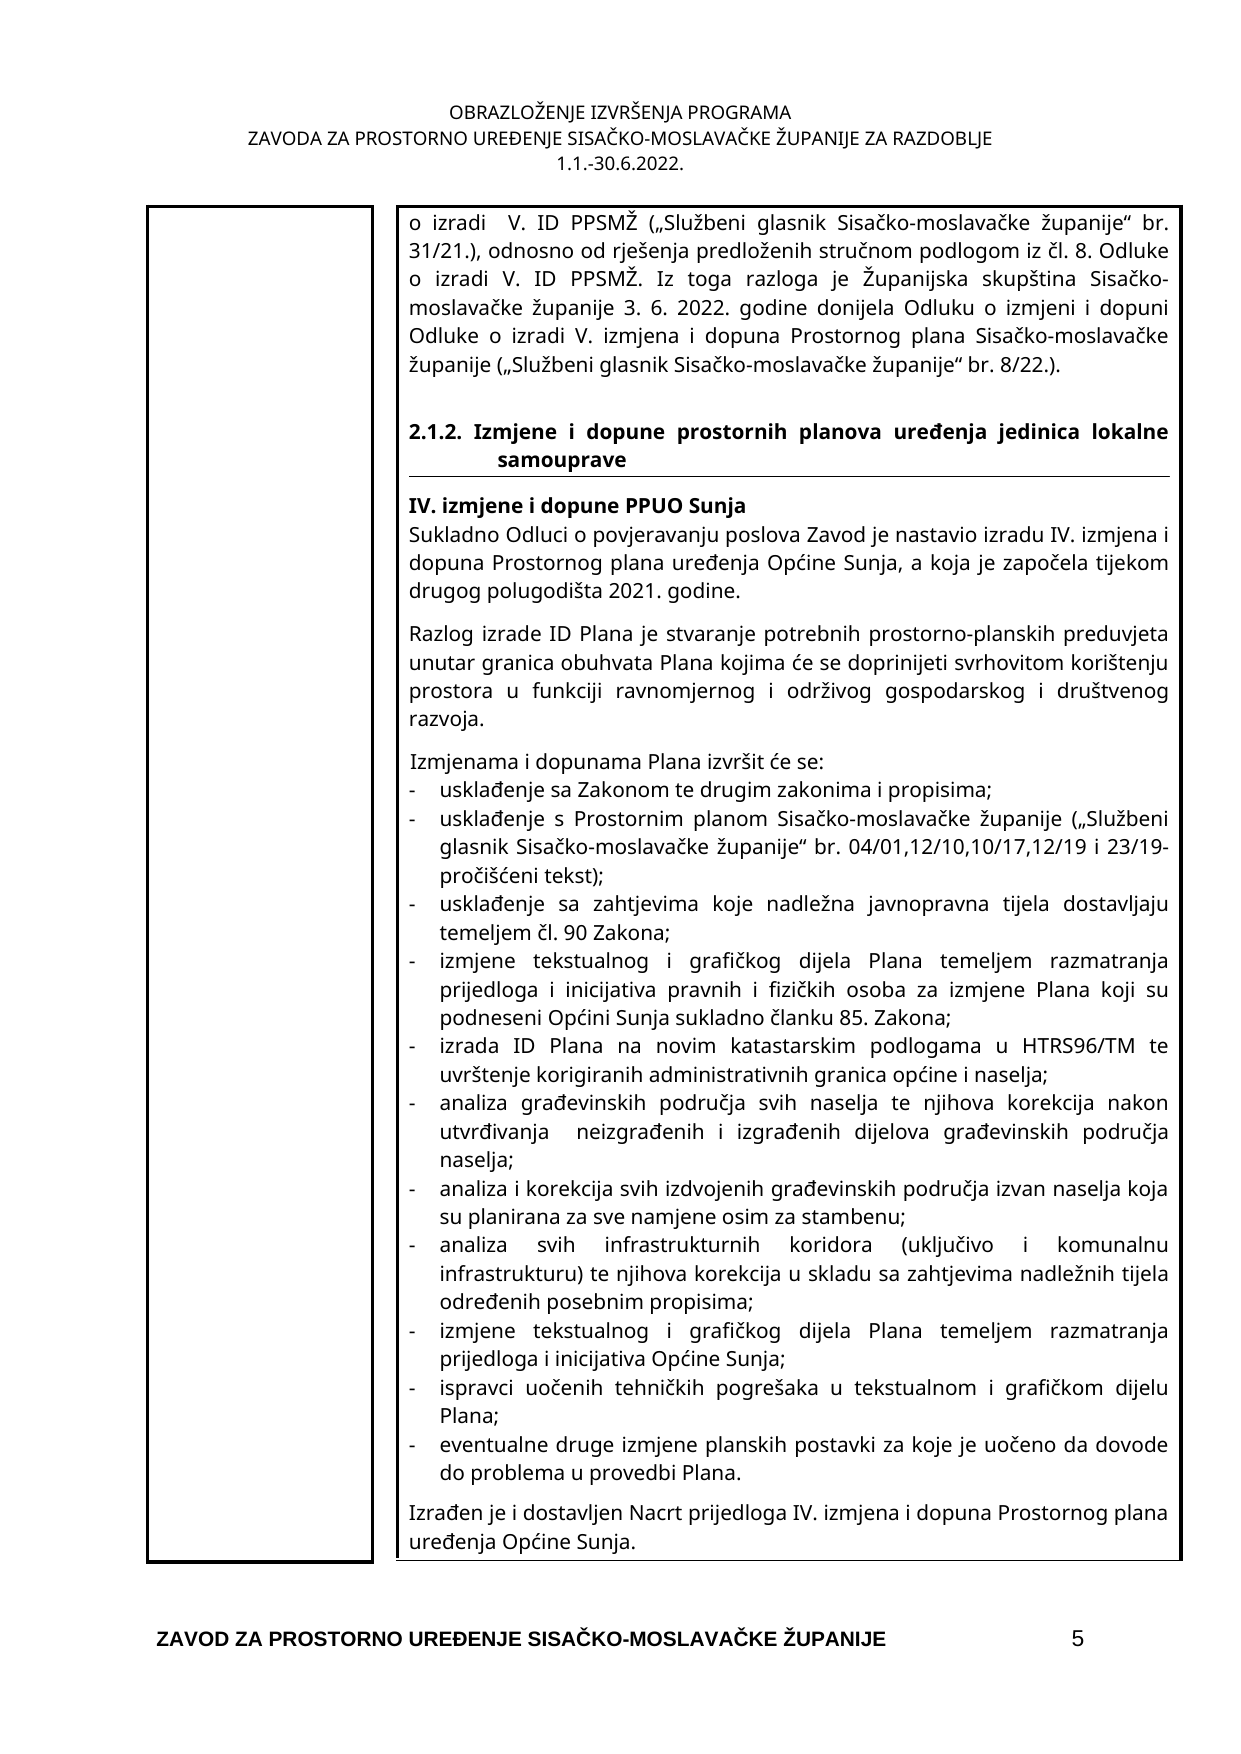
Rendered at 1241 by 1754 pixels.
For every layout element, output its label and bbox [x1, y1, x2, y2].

table_header [398, 208, 1179, 1560]
table_header [149, 208, 371, 1560]
table_header [374, 205, 397, 1560]
